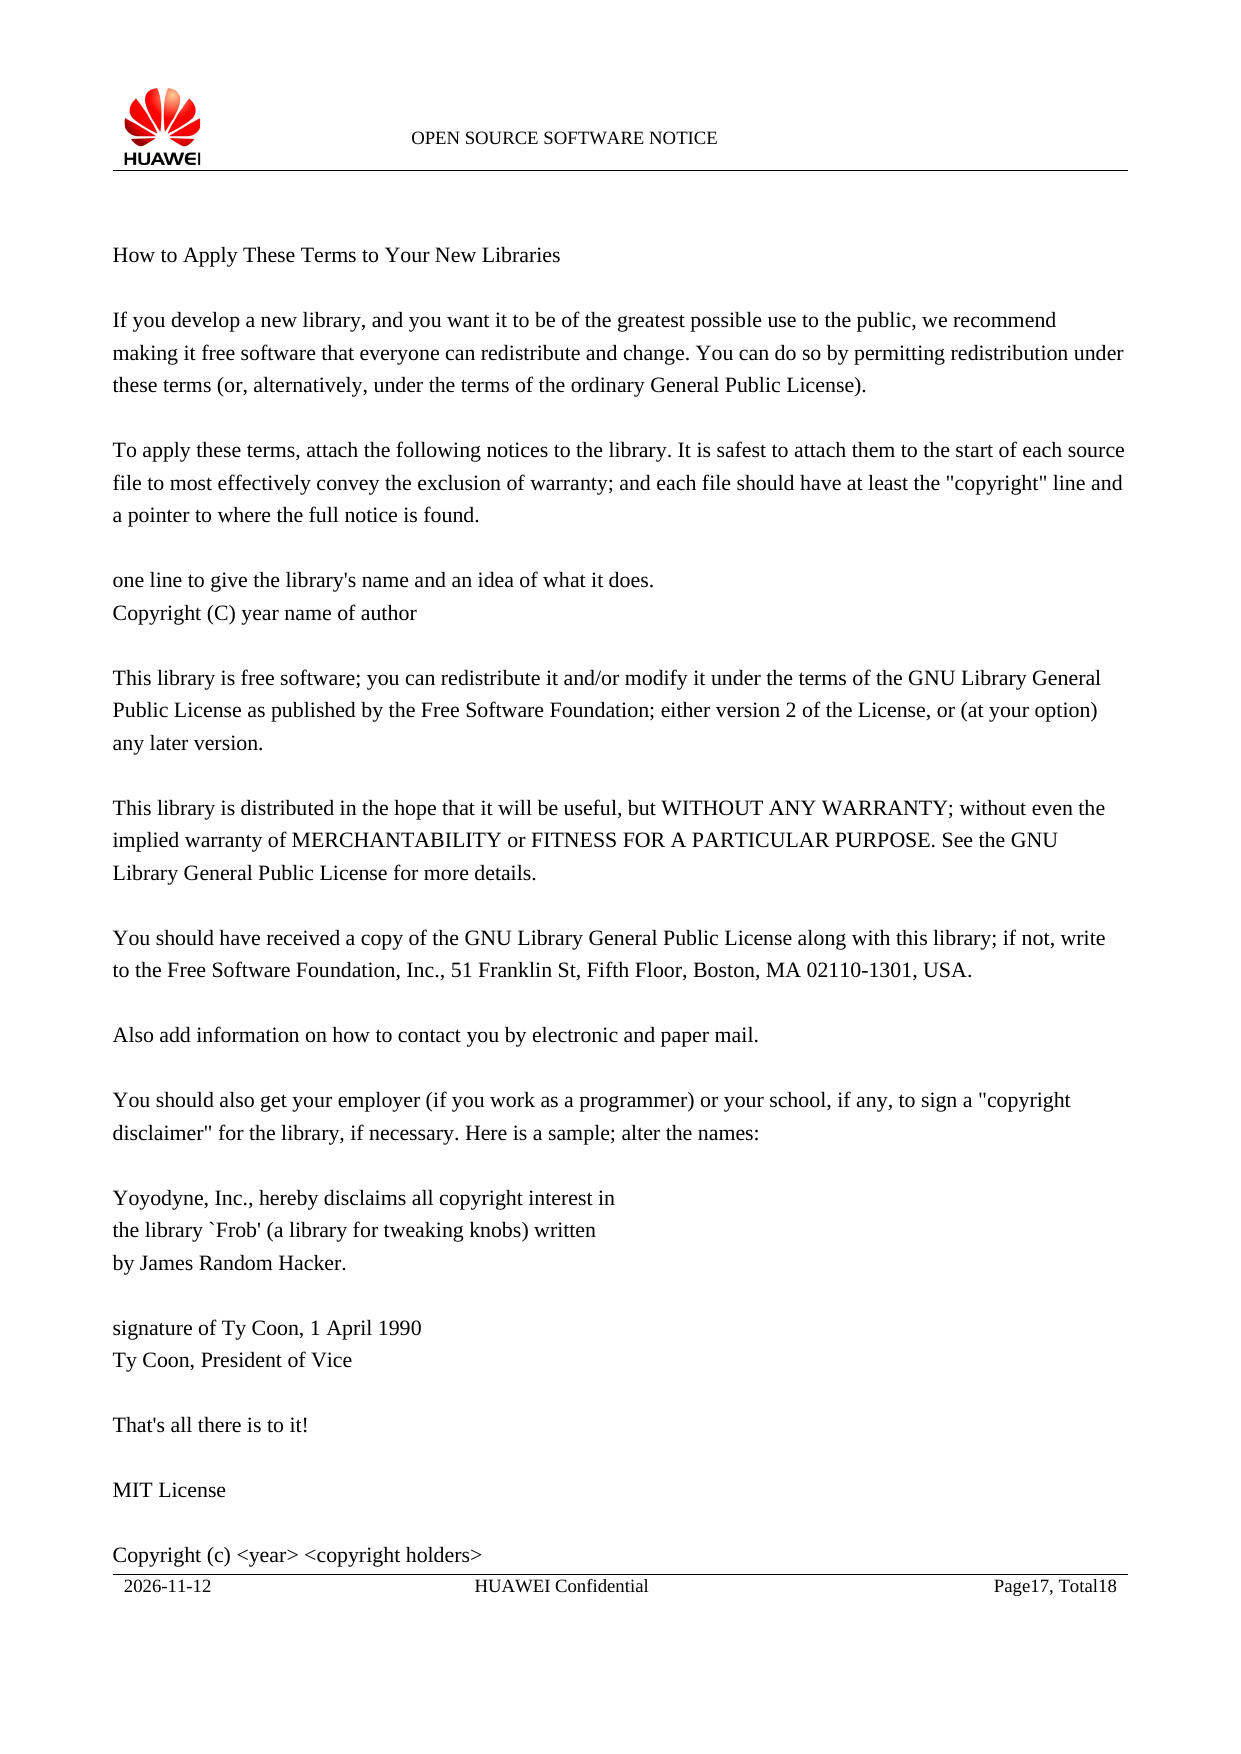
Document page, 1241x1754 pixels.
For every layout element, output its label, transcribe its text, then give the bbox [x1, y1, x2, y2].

picture [124, 88, 201, 165]
